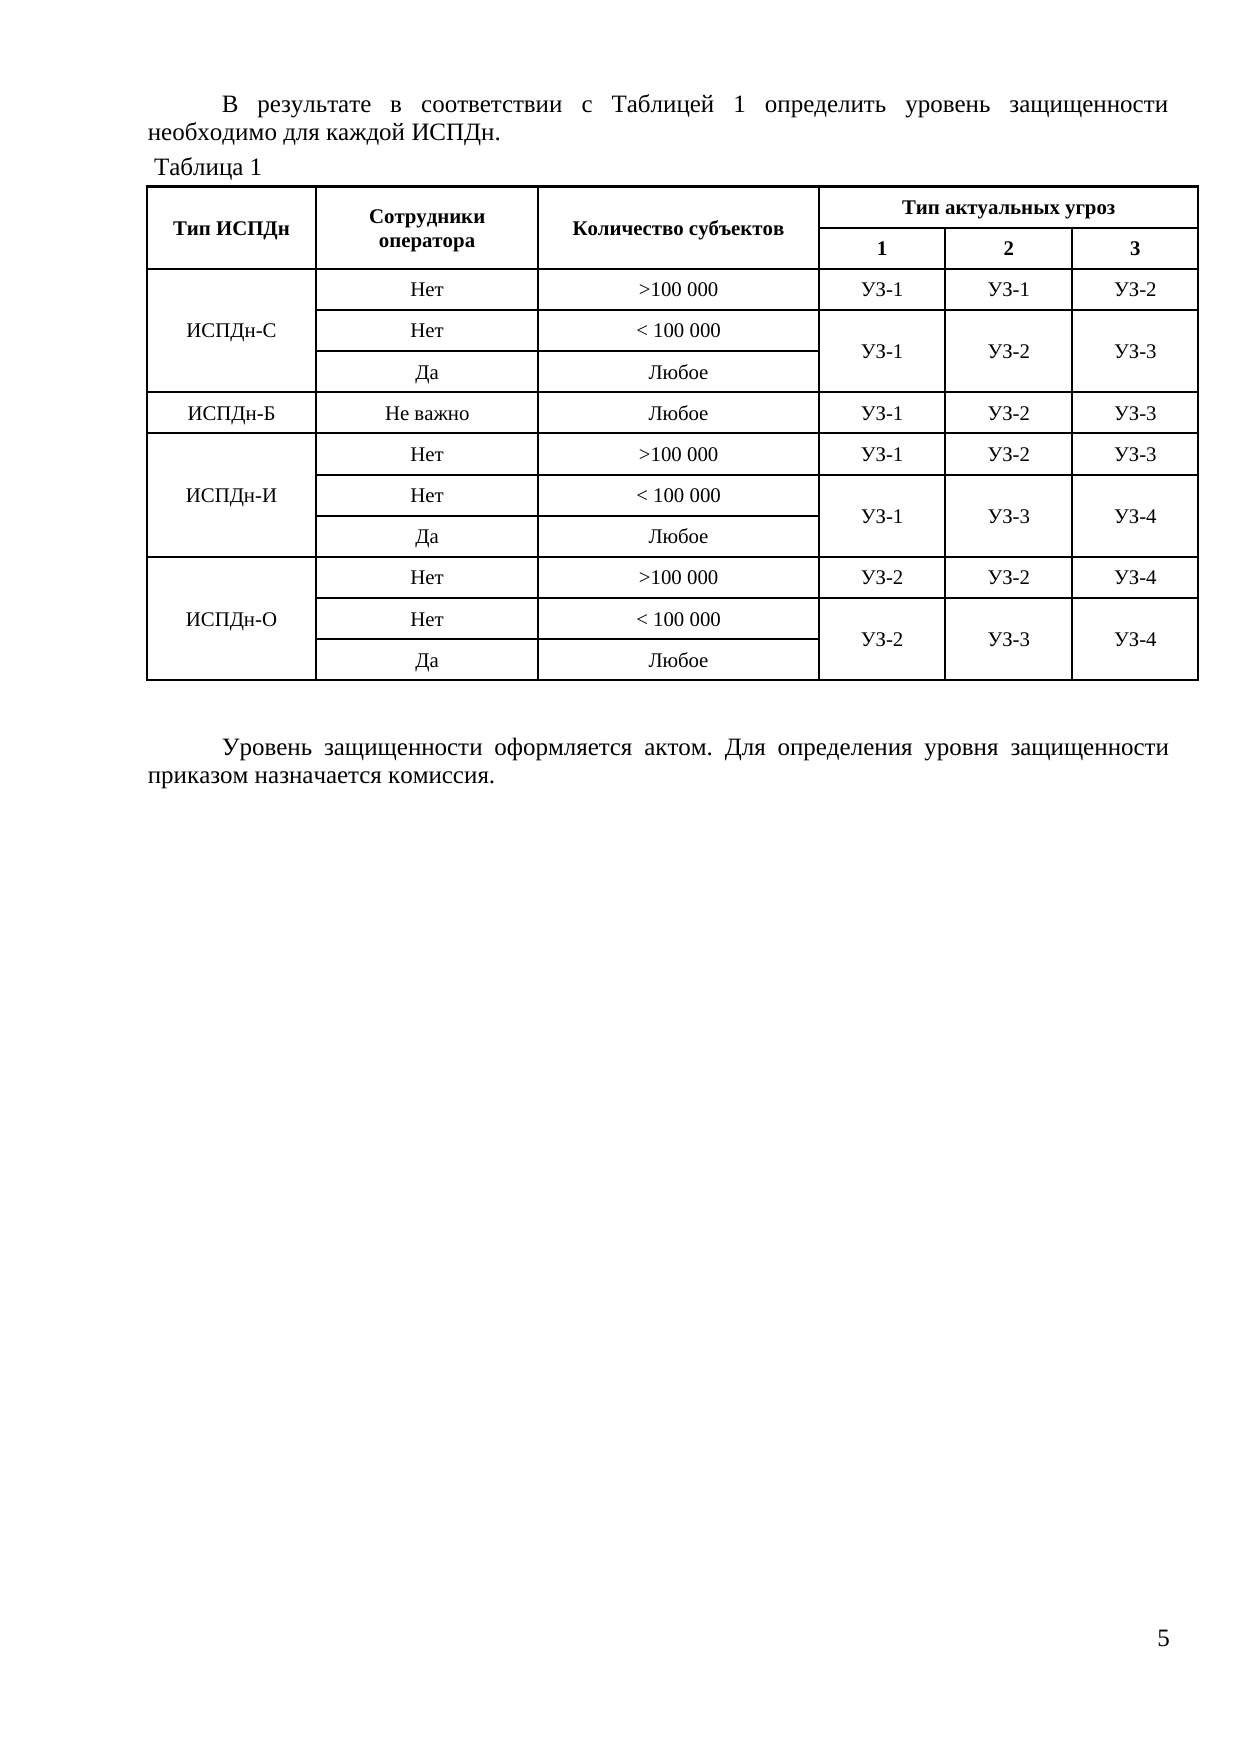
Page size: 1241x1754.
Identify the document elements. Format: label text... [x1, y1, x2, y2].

table_cell Любое [539, 640, 818, 679]
text Таблица 1 [148, 152, 1169, 181]
table_cell Нет [317, 599, 537, 638]
table_cell УЗ-2 [820, 558, 944, 597]
table_cell УЗ-3 [1073, 393, 1197, 432]
table_cell УЗ-1 [820, 434, 944, 473]
table_cell Любое [539, 393, 818, 432]
table_cell Нет [317, 434, 537, 473]
table_cell УЗ-3 [1073, 434, 1197, 473]
table_header Сотрудники оператора [317, 188, 537, 268]
table_cell Да [317, 352, 537, 391]
table_cell 3 [1073, 229, 1197, 268]
table_cell УЗ-4 [1073, 558, 1197, 597]
table_header Тип актуальных угроз [820, 188, 1197, 227]
table_cell УЗ-2 [946, 558, 1071, 597]
table_cell УЗ-2 [1073, 270, 1197, 309]
table_cell ИСПДн-Б [148, 393, 315, 432]
text Уровень защищенности оформляется актом. Для определения уровня защищенности приказом назначается комиссия. [148, 732, 1169, 789]
table_cell УЗ-1 [820, 270, 944, 309]
table_cell УЗ-1 [820, 476, 944, 556]
table_cell >100 000 [539, 434, 818, 473]
table_cell >100 000 [539, 558, 818, 597]
table_cell Любое [539, 517, 818, 556]
table_cell УЗ-1 [820, 311, 944, 391]
table_cell < 100 000 [539, 599, 818, 638]
table_cell >100 000 [539, 270, 818, 309]
text В результате в соответствии с Таблицей 1 определить уровень защищенности необходимо для каждой ИСПДн. [148, 89, 1169, 146]
table_cell Нет [317, 311, 537, 350]
table_cell УЗ-2 [946, 434, 1071, 473]
table_cell Любое [539, 352, 818, 391]
table_cell Нет [317, 476, 537, 514]
table_cell УЗ-3 [1073, 311, 1197, 391]
table_cell УЗ-4 [1073, 476, 1197, 556]
table_cell УЗ-2 [946, 311, 1071, 391]
table_cell Да [317, 517, 537, 556]
table_cell ИСПДн-И [148, 434, 315, 556]
table_cell УЗ-1 [820, 393, 944, 432]
table_cell ИСПДн-О [148, 558, 315, 679]
table_cell УЗ-3 [946, 476, 1071, 556]
table_cell ИСПДн-С [148, 270, 315, 391]
table_cell Нет [317, 270, 537, 309]
table_header Тип ИСПДн [148, 188, 315, 268]
table_cell Не важно [317, 393, 537, 432]
table_cell 1 [820, 229, 944, 268]
table_cell < 100 000 [539, 476, 818, 514]
table_cell УЗ-2 [820, 599, 944, 679]
table_cell < 100 000 [539, 311, 818, 350]
table_cell 2 [946, 229, 1071, 268]
table_cell УЗ-3 [946, 599, 1071, 679]
table_cell Да [317, 640, 537, 679]
table_cell УЗ-2 [946, 393, 1071, 432]
table_cell УЗ-4 [1073, 599, 1197, 679]
table_header Количество субъектов [539, 188, 818, 268]
table_cell УЗ-1 [946, 270, 1071, 309]
table_cell Нет [317, 558, 537, 597]
